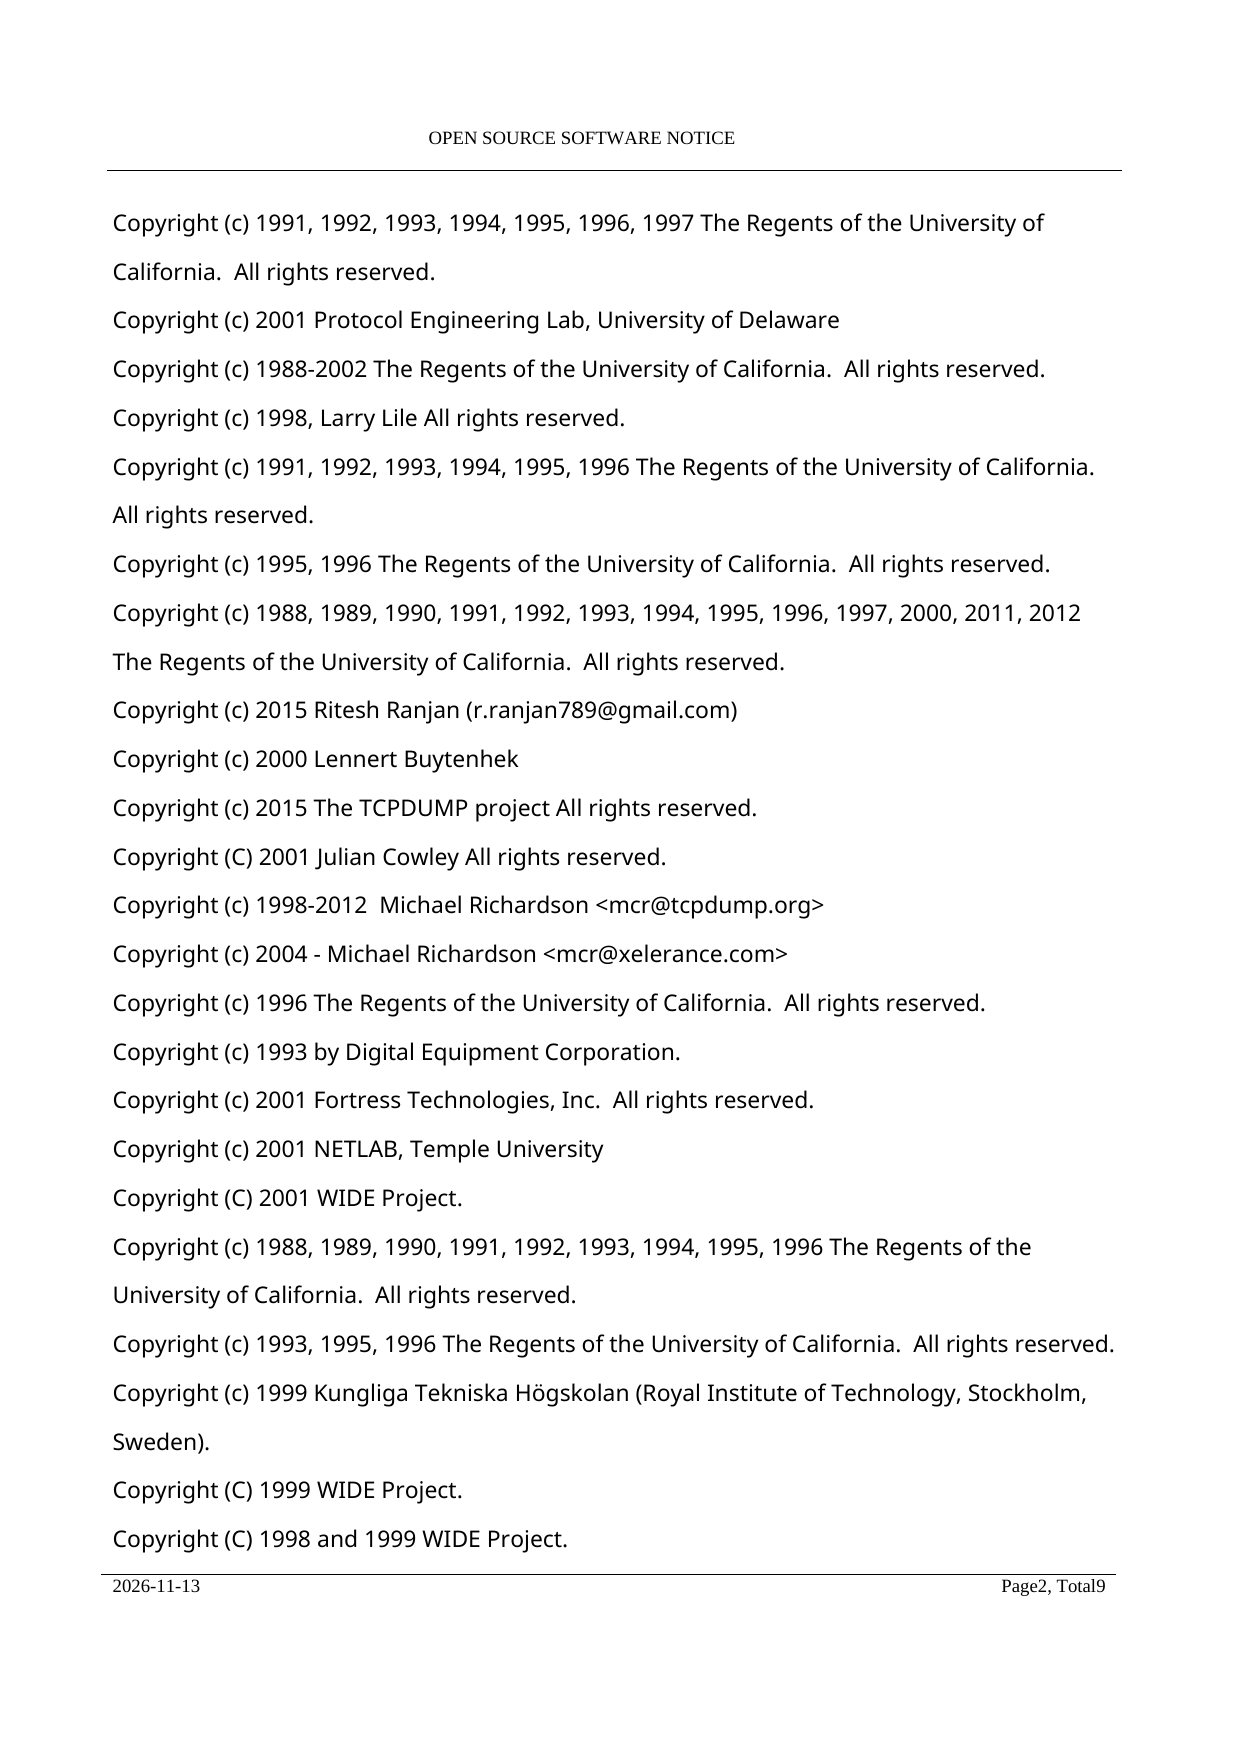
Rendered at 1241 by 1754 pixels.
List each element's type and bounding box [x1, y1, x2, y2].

text [112, 206, 1128, 1555]
